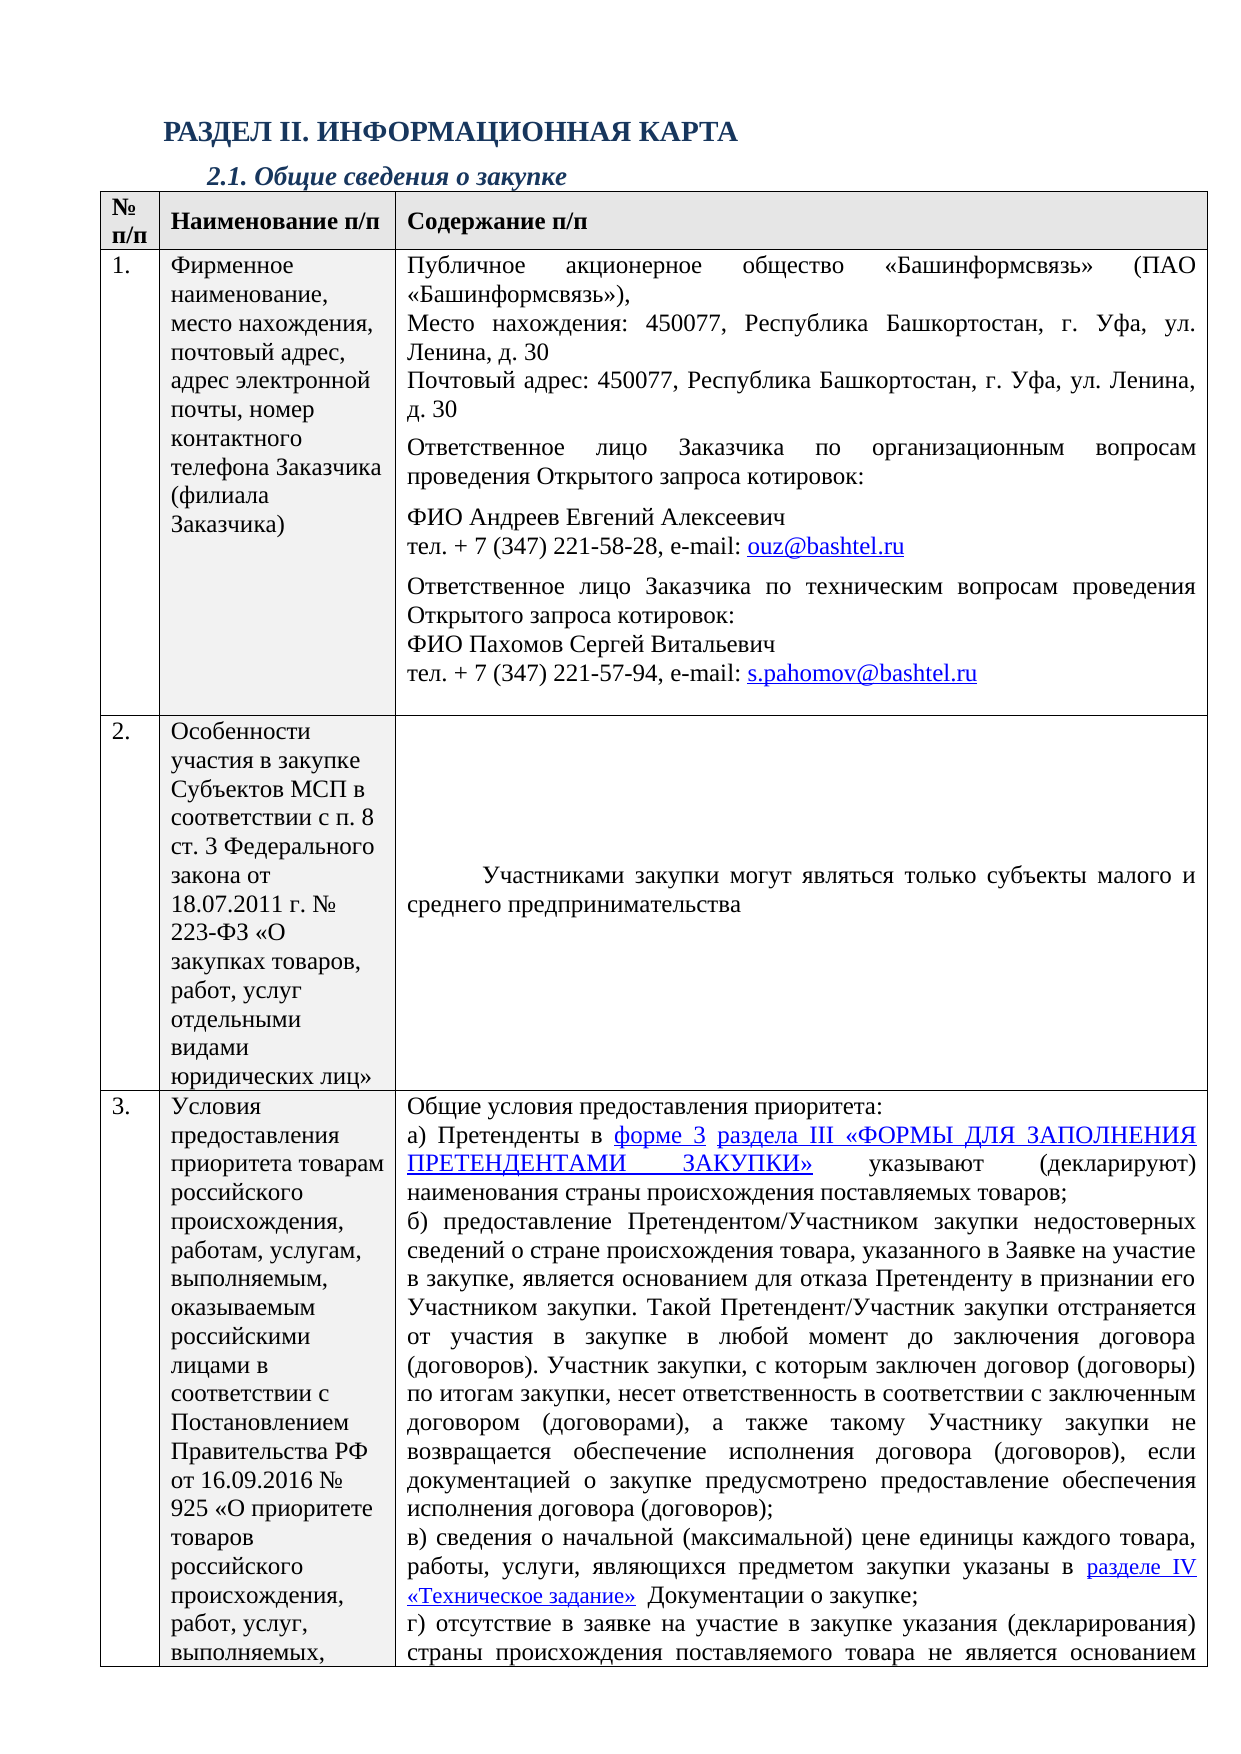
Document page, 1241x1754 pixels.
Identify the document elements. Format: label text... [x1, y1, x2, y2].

table_header Наименование п/п [160, 192, 395, 249]
table_header № п/п [101, 192, 159, 249]
table_cell Участниками закупки могут являться только субъекты малого и среднего предпринимательства [396, 716, 1207, 1090]
table_cell [101, 716, 159, 1090]
table_cell Публичное акционерное общество «Башинформсвязь» (ПАО «Башинформсвязь»), Место нахождения: 450077, Республика Башкортостан, г. Уфа, ул. Ленина, д. 30 Почтовый адрес: 450077, Республика Башкортостан, г. Уфа, ул. Ленина, д. 30 Ответственное лицо Заказчика по организационным вопросам проведения Открытого запроса котировок: ФИО Андреев Евгений Алексеевич тел. + 7 (347) 221-58-28, e-mail: ouz@bashtel.ru Ответственное лицо Заказчика по техническим вопросам проведения Открытого запроса котировок: ФИО Пахомов Сергей Витальевич тел. + 7 (347) 221-57-94, e-mail: s.pahomov@bashtel.ru [396, 250, 1207, 715]
subtitle 2.1. Общие сведения о закупке [207, 160, 1181, 191]
subtitle РАЗДЕЛ II. ИНФОРМАЦИОННАЯ КАРТА [163, 114, 1181, 147]
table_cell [160, 1091, 395, 1666]
table_cell [101, 1091, 159, 1666]
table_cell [396, 1091, 1207, 1666]
table_cell [101, 250, 159, 715]
table_cell Особенности участия в закупке Субъектов МСП в соответствии с п. 8 ст. 3 Федерального закона от 18.07.2011 г. № 223-ФЗ «О закупках товаров, работ, услуг отдельными видами юридических лиц» [160, 716, 395, 1090]
table_cell Фирменное наименование, место нахождения, почтовый адрес, адрес электронной почты, номер контактного телефона Заказчика (филиала Заказчика) [160, 250, 395, 715]
table_header Содержание п/п [396, 192, 1207, 249]
